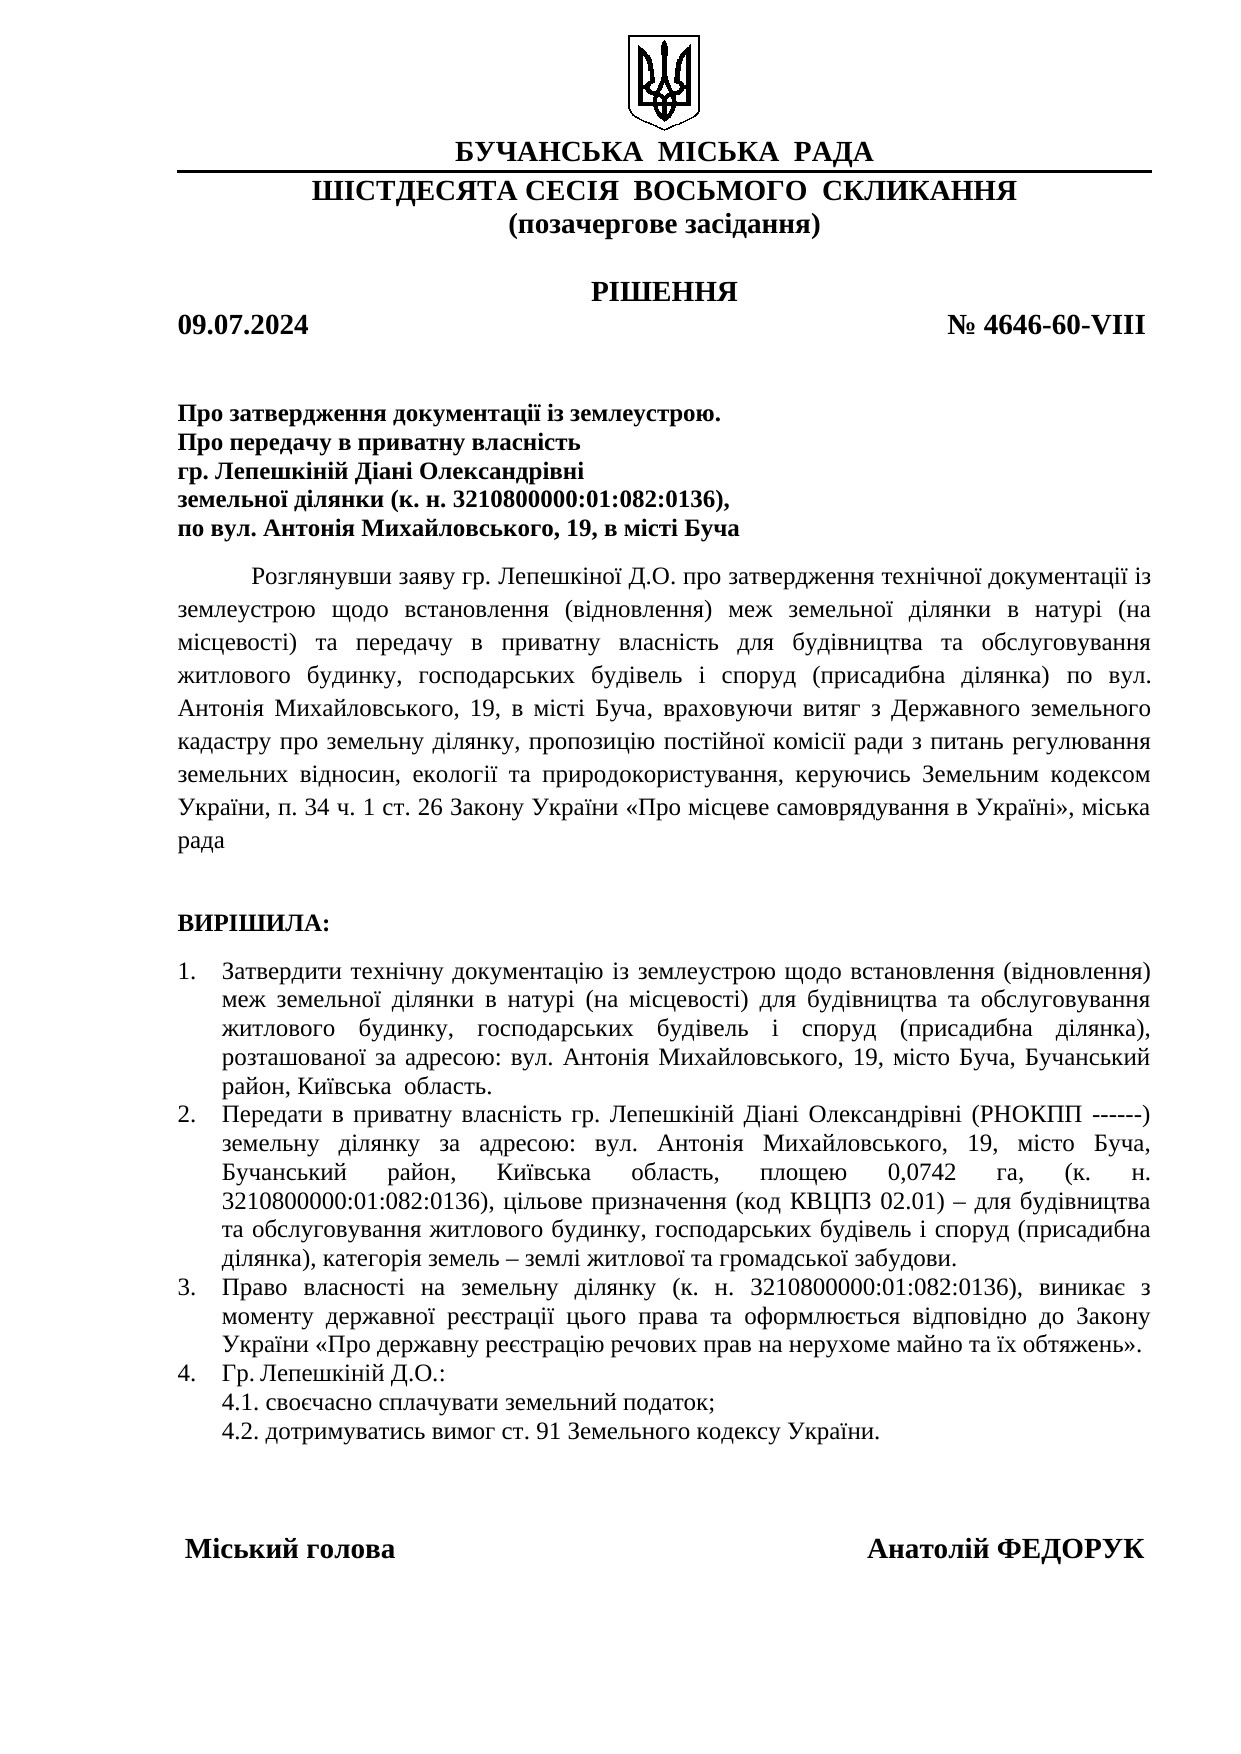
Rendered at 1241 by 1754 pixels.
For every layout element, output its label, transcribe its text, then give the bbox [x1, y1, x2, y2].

text Про передачу в приватну власність [177, 427, 1152, 456]
text гр. Лепешкіній Діані Олександрівні [177, 456, 1152, 484]
text БУЧАНСЬКА МІСЬКА РАДА [177, 134, 1152, 170]
text 4.1. своєчасно сплачувати земельний податок; [222, 1387, 1152, 1416]
list Право власності на земельну ділянку (к. н. 3210800000:01:082:0136), виникає з моменту державної реєстрації цього права та оформлюється відповідно до Закону України «Про державну реєстрацію речових прав на нерухоме майно та їх обтяжень». [177, 1272, 1152, 1358]
text 4. Гр. Лепешкіній Д.О.: [177, 1358, 1152, 1387]
text ВИРІШИЛА: [177, 908, 1152, 937]
list Затвердити технічну документацію із землеустрою щодо встановлення (відновлення) меж земельної ділянки в натурі (на місцевості) для будівництва та обслуговування житлового будинку, господарських будівель і споруд (присадибна ділянка), розташованої за адресою: вул. Антонія Михайловського, 19, місто Буча, Бучанський район, Київська область. [177, 956, 1152, 1099]
text 4.2. дотримуватись вимог ст. 91 Земельного кодексу України. [222, 1416, 1152, 1444]
text 09.07.2024 № 4646-60-VІІІ [177, 307, 1152, 341]
text РІШЕННЯ [177, 274, 1152, 307]
text по вул. Антонія Михайловського, 19, в місті Буча [177, 513, 1152, 542]
text ШІСТДЕСЯТА СЕСІЯ ВОСЬМОГО СКЛИКАННЯ [177, 173, 1152, 207]
text земельної ділянки (к. н. 3210800000:01:082:0136), [177, 484, 1152, 513]
text Розглянувши заяву гр. Лепешкіної Д.О. про затвердження технічної документації із землеустрою щодо встановлення (відновлення) меж земельної ділянки в натурі (на місцевості) та передачу в приватну власність для будівництва та обслуговування житлового будинку, господарських будівель і споруд (присадибна ділянка) по вул. Антонія Михайловського, 19, в місті Буча, враховуючи витяг з Державного земельного кадастру про земельну ділянку, пропозицію постійної комісії ради з питань регулювання земельних відносин, екології та природокористування, керуючись Земельним кодексом України, п. 34 ч. 1 ст. 26 Закону України «Про місцеве самоврядування в Україні», міська рада [177, 561, 1152, 854]
list Передати в приватну власність гр. Лепешкіній Діані Олександрівні (РНОКПП ------) земельну ділянку за адресою: вул. Антонія Михайловського, 19, місто Буча, Бучанський район, Київська область, площею 0,0742 га, (к. н. 3210800000:01:082:0136), цільове призначення (код КВЦПЗ 02.01) – для будівництва та обслуговування житлового будинку, господарських будівель і споруд (присадибна ділянка), категорія земель – землі житлової та громадської забудови. [177, 1099, 1152, 1272]
text Про затвердження документації із землеустрою. [177, 398, 1152, 427]
text (позачергове засідання) [177, 207, 1152, 240]
text Міський голова Анатолій ФЕДОРУК [177, 1531, 1152, 1564]
